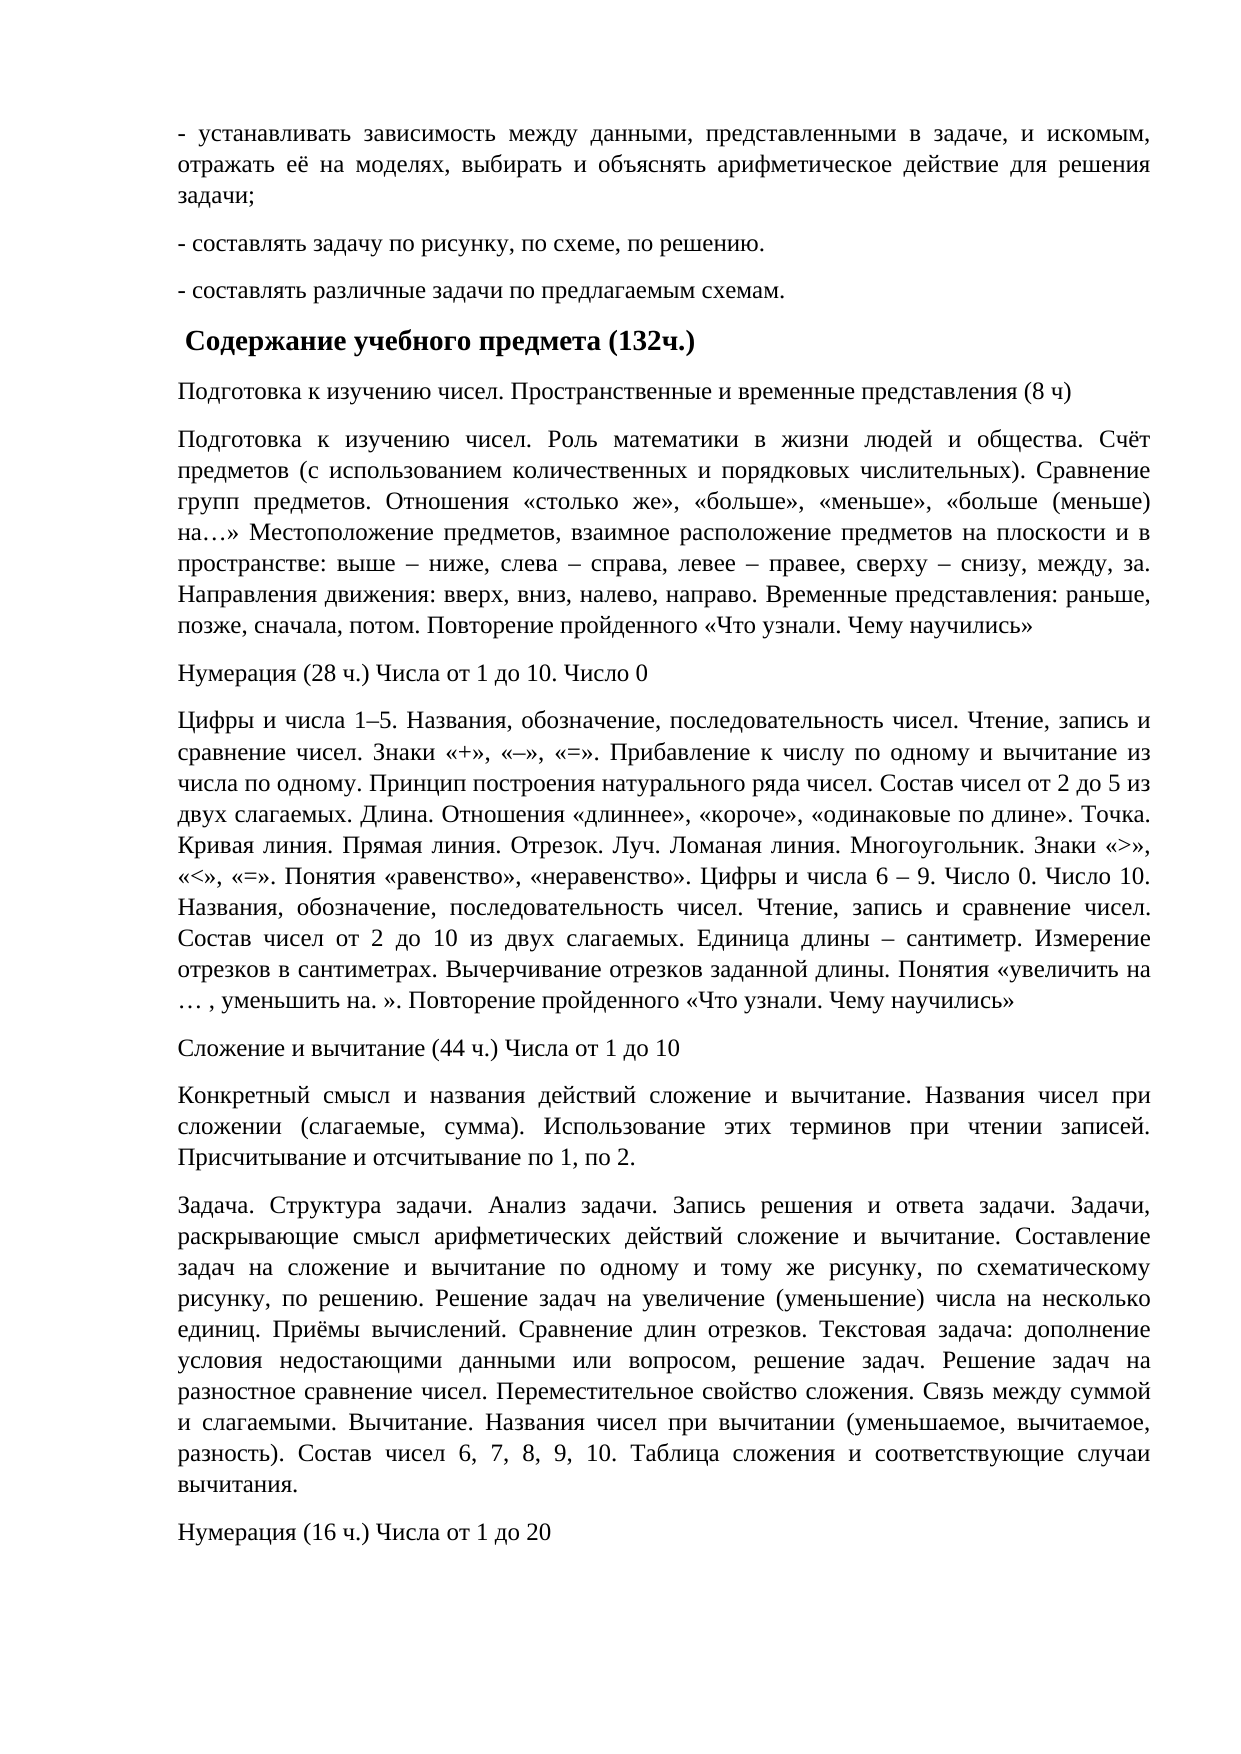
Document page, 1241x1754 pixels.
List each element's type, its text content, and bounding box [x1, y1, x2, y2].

text Подготовка к изучению чисел. Роль математики в жизни людей и общества. Счёт предметов (с использованием количественных и порядковых числительных). Сравнение групп предметов. Отношения «столько же», «больше», «меньше», «больше (меньше) на…» Местоположение предметов, взаимное расположение предметов на плоскости и в пространстве: выше – ниже, слева – справа, левее – правее, сверху – снизу, между, за. Направления движения: вверх, вниз, налево, направо. Временные представления: раньше, позже, сначала, потом. Повторение пройденного «Что узнали. Чему научились» [177, 424, 1152, 639]
text Нумерация (28 ч.) Числа от 1 до 10. Число 0 [177, 658, 1152, 687]
text - составлять различные задачи по предлагаемым схемам. [177, 276, 1152, 304]
text Содержание учебного предмета (132ч.) [177, 323, 1152, 357]
text Конкретный смысл и названия действий сложение и вычитание. Названия чисел при сложении (слагаемые, сумма). Использование этих терминов при чтении записей. Присчитывание и отсчитывание по 1, по 2. [177, 1080, 1152, 1171]
text Задача. Структура задачи. Анализ задачи. Запись решения и ответа задачи. Задачи, раскрывающие смысл арифметических действий сложение и вычитание. Составление задач на сложение и вычитание по одному и тому же рисунку, по схематическому рисунку, по решению. Решение задач на увеличение (уменьшение) числа на несколько единиц. Приёмы вычислений. Сравнение длин отрезков. Текстовая задача: дополнение условия недостающими данными или вопросом, решение задач. Решение задач на разностное сравнение чисел. Переместительное свойство сложения. Связь между суммой и слагаемыми. Вычитание. Названия чисел при вычитании (уменьшаемое, вычитаемое, разность). Состав чисел 6, 7, 8, 9, 10. Таблица сложения и соответствующие случаи вычитания. [177, 1190, 1152, 1498]
text Сложение и вычитание (44 ч.) Числа от 1 до 10 [177, 1033, 1152, 1061]
text - составлять задачу по рисунку, по схеме, по решению. [177, 228, 1152, 257]
text Цифры и числа 1–5. Названия, обозначение, последовательность чисел. Чтение, запись и сравнение чисел. Знаки «+», «–», «=». Прибавление к числу по одному и вычитание из числа по одному. Принцип построения натурального ряда чисел. Состав чисел от 2 до 5 из двух слагаемых. Длина. Отношения «длиннее», «короче», «одинаковые по длине». Точка. Кривая линия. Прямая линия. Отрезок. Луч. Ломаная линия. Многоугольник. Знаки «>», «<», «=». Понятия «равенство», «неравенство». Цифры и числа 6 – 9. Число 0. Число 10. Названия, обозначение, последовательность чисел. Чтение, запись и сравнение чисел. Состав чисел от 2 до 10 из двух слагаемых. Единица длины – сантиметр. Измерение отрезков в сантиметрах. Вычерчивание отрезков заданной длины. Понятия «увеличить на … , уменьшить на. ». Повторение пройденного «Что узнали. Чему научились» [177, 706, 1152, 1014]
text Подготовка к изучению чисел. Пространственные и временные представления (8 ч) [177, 376, 1152, 405]
text Нумерация (16 ч.) Числа от 1 до 20 [177, 1517, 1152, 1546]
text - устанавливать зависимость между данными, представленными в задаче, и искомым, отражать её на моделях, выбирать и объяснять арифметическое действие для решения задачи; [177, 118, 1152, 209]
